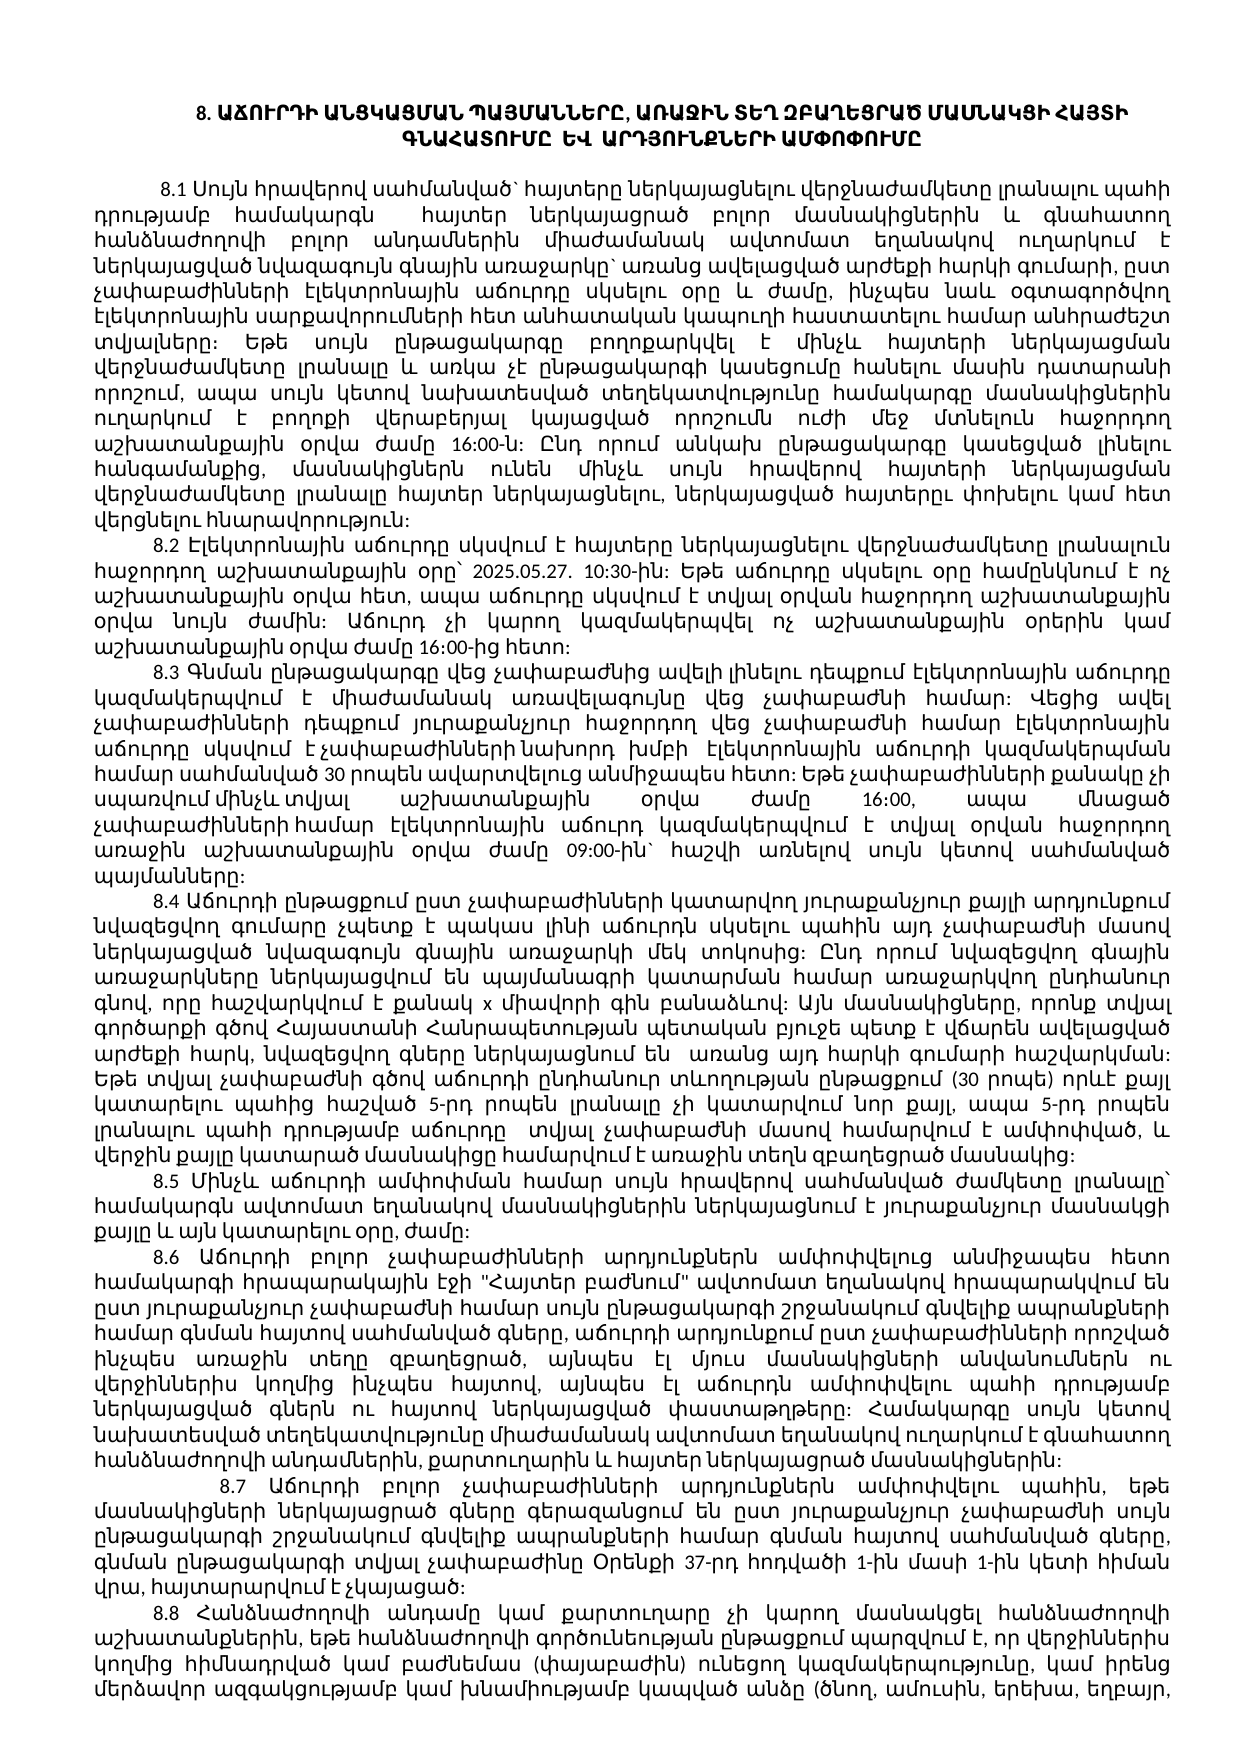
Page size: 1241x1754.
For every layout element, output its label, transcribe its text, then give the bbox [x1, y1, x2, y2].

text 8.7 Աճուրդի բոլոր չափաբաժինների արդյունքներն ամփոփվելու պահին, եթե մասնակիցների ներկայացրած գները գերազանցում են ըստ յուրաքանչյուր չափաբաժնի սույն ընթացակարգի շրջանակում գնվելիք ապրանքների համար գնման հայտով սահմանված գները, գնման ընթացակարգի տվյալ չափաբաժինը Օրենքի 37-րդ հոդվածի 1-ին մասի 1-ին կետի հիման վրա, հայտարարվում է չկայացած: [94, 1473, 1171, 1600]
text 8.4 Աճուրդի ընթացքում ըստ չափաբաժինների կատարվող յուրաքանչյուր քայլի արդյունքում նվազեցվող գումարը չպետք է պակաս լինի աճուրդն սկսելու պահին այդ չափաբաժնի մասով ներկայացված նվազագույն գնային առաջարկի մեկ տոկոսից: Ընդ որում նվազեցվող գնային առաջարկները ներկայացվում են պայմանագրի կատարման համար առաջարկվող ընդհանուր գնով, որը հաշվարկվում է քանակ x միավորի գին բանաձևով: Այն մասնակիցները, որոնք տվյալ գործարքի գծով Հայաստանի Հանրապետության պետական բյուջե պետք է վճարեն ավելացված արժեքի հարկ, նվազեցվող գները ներկայացնում են առանց այդ հարկի գումարի հաշվարկման: Եթե տվյալ չափաբաժնի գծով աճուրդի ընդհանուր տևողության ընթացքում (30 րոպե) որևէ քայլ կատարելու պահից հաշված 5-րդ րոպեն լրանալը չի կատարվում նոր քայլ, ապա 5-րդ րոպեն լրանալու պահի դրությամբ աճուրդը տվյալ չափաբաժնի մասով համարվում է ամփոփված, և վերջին քայլը կատարած մասնակիցը համարվում է առաջին տեղն զբաղեցրած մասնակից: [94, 888, 1171, 1168]
text 8.2 Էլեկտրոնային աճուրդը սկսվում է հայտերը ներկայացնելու վերջնաժամկետը լրանալուն հաջորդող աշխատանքային օրը՝ 2025.05.27. 10:30 -ին: Եթե աճուրդը սկսելու օրը համընկնում է ոչ աշխատանքային օրվա հետ, ապա աճուրդը սկսվում է տվյալ օրվան հաջորդող աշխատանքային օրվա նույն ժամին: Աճուրդ չի կարող կազմակերպվել ոչ աշխատանքային օրերին կամ աշխատանքային օրվա ժամը 16։00-ից հետո: [94, 532, 1171, 659]
text 8.6 Աճուրդի բոլոր չափաբաժինների արդյունքներն ամփոփվելուց անմիջապես հետո համակարգի հրապարակային էջի "Հայտեր բաժնում" ավտոմատ եղանակով հրապարակվում են ըստ յուրաքանչյուր չափաբաժնի համար սույն ընթացակարգի շրջանակում գնվելիք ապրանքների համար գնման հայտով սահմանված գները, աճուրդի արդյունքում ըստ չափաբաժինների որոշված ինչպես առաջին տեղը զբաղեցրած, այնպես էլ մյուս մասնակիցների անվանումներն ու վերջիններիս կողմից ինչպես հայտով, այնպես էլ աճուրդն ամփոփվելու պահի դրությամբ ներկայացված գներն ու հայտով ներկայացված փաստաթղթերը: Համակարգը սույն կետով նախատեսված տեղեկատվությունը միաժամանակ ավտոմատ եղանակով ուղարկում է գնահատող հանձնաժողովի անդամներին, քարտուղարին և հայտեր ներկայացրած մասնակիցներին: [94, 1244, 1171, 1473]
text 8.3 Գնման ընթացակարգը վեց չափաբաժնից ավելի լինելու դեպքում էլեկտրոնային աճուրդը կազմակերպվում է միաժամանակ առավելագույնը վեց չափաբաժնի համար: Վեցից ավել չափաբաժինների դեպքում յուրաքանչյուր հաջորդող վեց չափաբաժնի համար էլեկտրոնային աճուրդը սկսվում է չափաբաժինների նախորդ խմբի էլեկտրոնային աճուրդի կազմակերպման համար սահմանված 30 րոպեն ավարտվելուց անմիջապես հետո: Եթե չափաբաժինների քանակը չի սպառվում մինչև տվյալ աշխատանքային օրվա ժամը 16։00, ապա մնացած չափաբաժինների համար էլեկտրոնային աճուրդ կազմակերպվում է տվյալ օրվան հաջորդող առաջին աշխատանքային օրվա ժամը 09:00-ին` հաշվի առնելով սույն կետով սահմանված պայմանները: [94, 659, 1171, 888]
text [94, 1600, 1171, 1702]
text ԳՆԱՀԱՏՈՒՄԸ ԵՎ ԱՐԴՅՈՒՆՔՆԵՐԻ ԱՄՓՈՓՈՒՄԸ [94, 126, 1171, 151]
text 8. ԱՃՈՒՐԴԻ ԱՆՑԿԱՑՄԱՆ ՊԱՅՄԱՆՆԵՐԸ, ԱՌԱՋԻՆ ՏԵՂ ԶԲԱՂԵՑՐԱԾ ՄԱՍՆԱԿՑԻ ՀԱՅՏԻ [94, 100, 1171, 126]
text 8.5 Մինչև աճուրդի ամփոփման համար սույն հրավերով սահմանված ժամկետը լրանալը՝ համակարգն ավտոմատ եղանակով մասնակիցներին ներկայացնում է յուրաքանչյուր մասնակցի քայլը և այն կատարելու օրը, ժամը: [94, 1168, 1171, 1244]
text 8.1 Սույն հրավերով սահմանված` հայտերը ներկայացնելու վերջնաժամկետը լրանալու պահի դրությամբ համակարգն հայտեր ներկայացրած բոլոր մասնակիցներին և գնահատող հանձնաժողովի բոլոր անդամներին միաժամանակ ավտոմատ եղանակով ուղարկում է ներկայացված նվազագույն գնային առաջարկը` առանց ավելացված արժեքի հարկի գումարի, ըստ չափաբաժինների էլեկտրոնային աճուրդը սկսելու օրը և ժամը, ինչպես նաև օգտագործվող էլեկտրոնային սարքավորումների հետ անհատական կապուղի հաստատելու համար անհրաժեշտ տվյալները։ Եթե սույն ընթացակարգը բողոքարկվել է մինչև հայտերի ներկայացման վերջնաժամկետը լրանալը և առկա չէ ընթացակարգի կասեցումը հանելու մասին դատարանի որոշում, ապա սույն կետով նախատեսված տեղեկատվությունը համակարգը մասնակիցներին ուղարկում է բողոքի վերաբերյալ կայացված որոշումն ուժի մեջ մտնելուն հաջորդող աշխատանքային օրվա ժամը 16:00-ն: Ընդ որում անկախ ընթացակարգը կասեցված լինելու հանգամանքից, մասնակիցներն ունեն մինչև սույն հրավերով հայտերի ներկայացման վերջնաժամկետը լրանալը հայտեր ներկայացնելու, ներկայացված հայտերըւ փոխելու կամ հետ վերցնելու հնարավորություն: [94, 177, 1171, 532]
